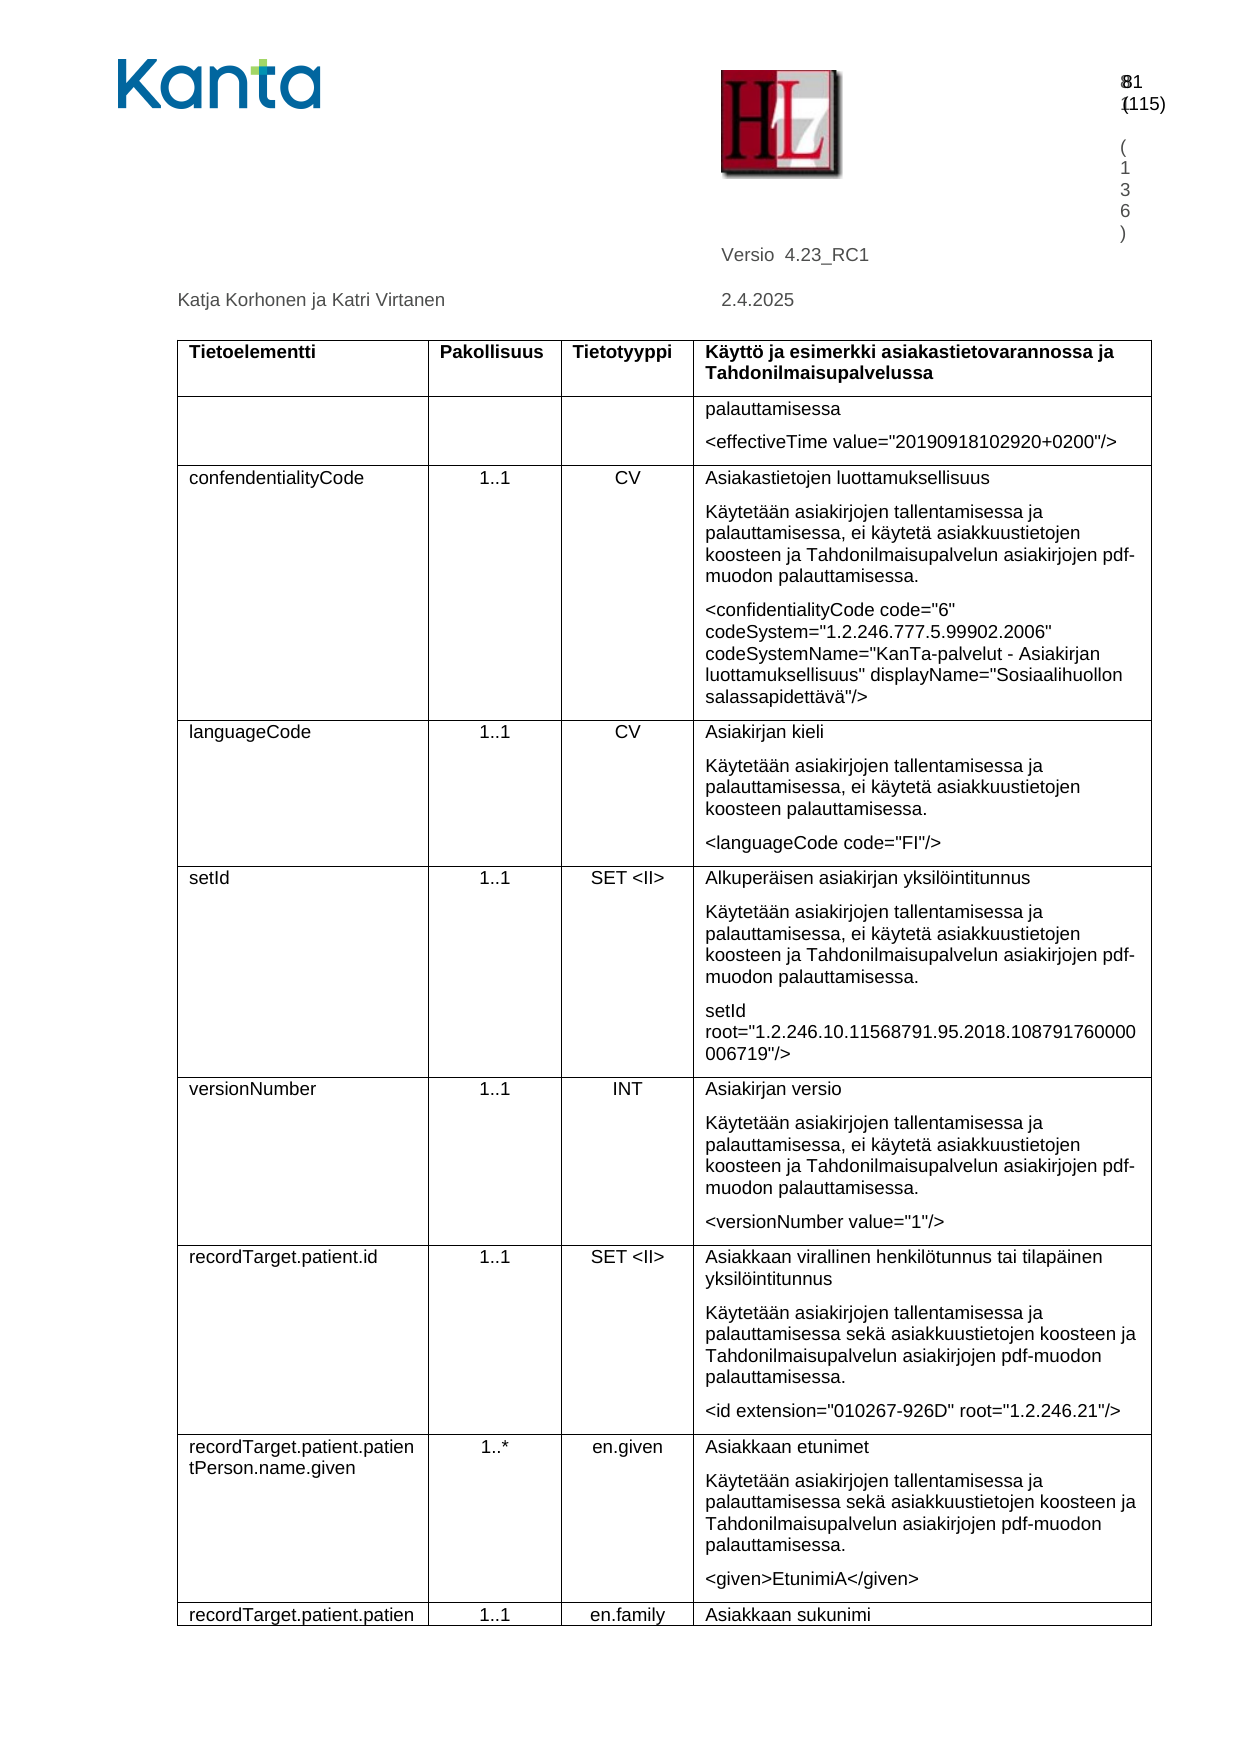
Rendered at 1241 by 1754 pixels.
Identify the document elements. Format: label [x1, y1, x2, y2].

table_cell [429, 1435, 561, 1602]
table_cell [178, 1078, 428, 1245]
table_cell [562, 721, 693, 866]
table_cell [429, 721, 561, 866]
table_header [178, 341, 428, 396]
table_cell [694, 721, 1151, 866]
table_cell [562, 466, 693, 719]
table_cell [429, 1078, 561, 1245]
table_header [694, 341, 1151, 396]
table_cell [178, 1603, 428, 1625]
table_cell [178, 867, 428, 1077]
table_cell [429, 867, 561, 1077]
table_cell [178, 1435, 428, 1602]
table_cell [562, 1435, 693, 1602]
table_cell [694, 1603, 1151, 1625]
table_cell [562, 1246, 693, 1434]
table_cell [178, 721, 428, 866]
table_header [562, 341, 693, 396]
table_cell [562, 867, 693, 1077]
picture [721, 70, 844, 179]
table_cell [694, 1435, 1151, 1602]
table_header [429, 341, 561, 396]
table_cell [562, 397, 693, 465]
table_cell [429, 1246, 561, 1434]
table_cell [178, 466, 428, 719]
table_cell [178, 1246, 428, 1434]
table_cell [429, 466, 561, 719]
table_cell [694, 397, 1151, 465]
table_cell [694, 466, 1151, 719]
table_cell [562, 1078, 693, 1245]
picture [118, 59, 321, 109]
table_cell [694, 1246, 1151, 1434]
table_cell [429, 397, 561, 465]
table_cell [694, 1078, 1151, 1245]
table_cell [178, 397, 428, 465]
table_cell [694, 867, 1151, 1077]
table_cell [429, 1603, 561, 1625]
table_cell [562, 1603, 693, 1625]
